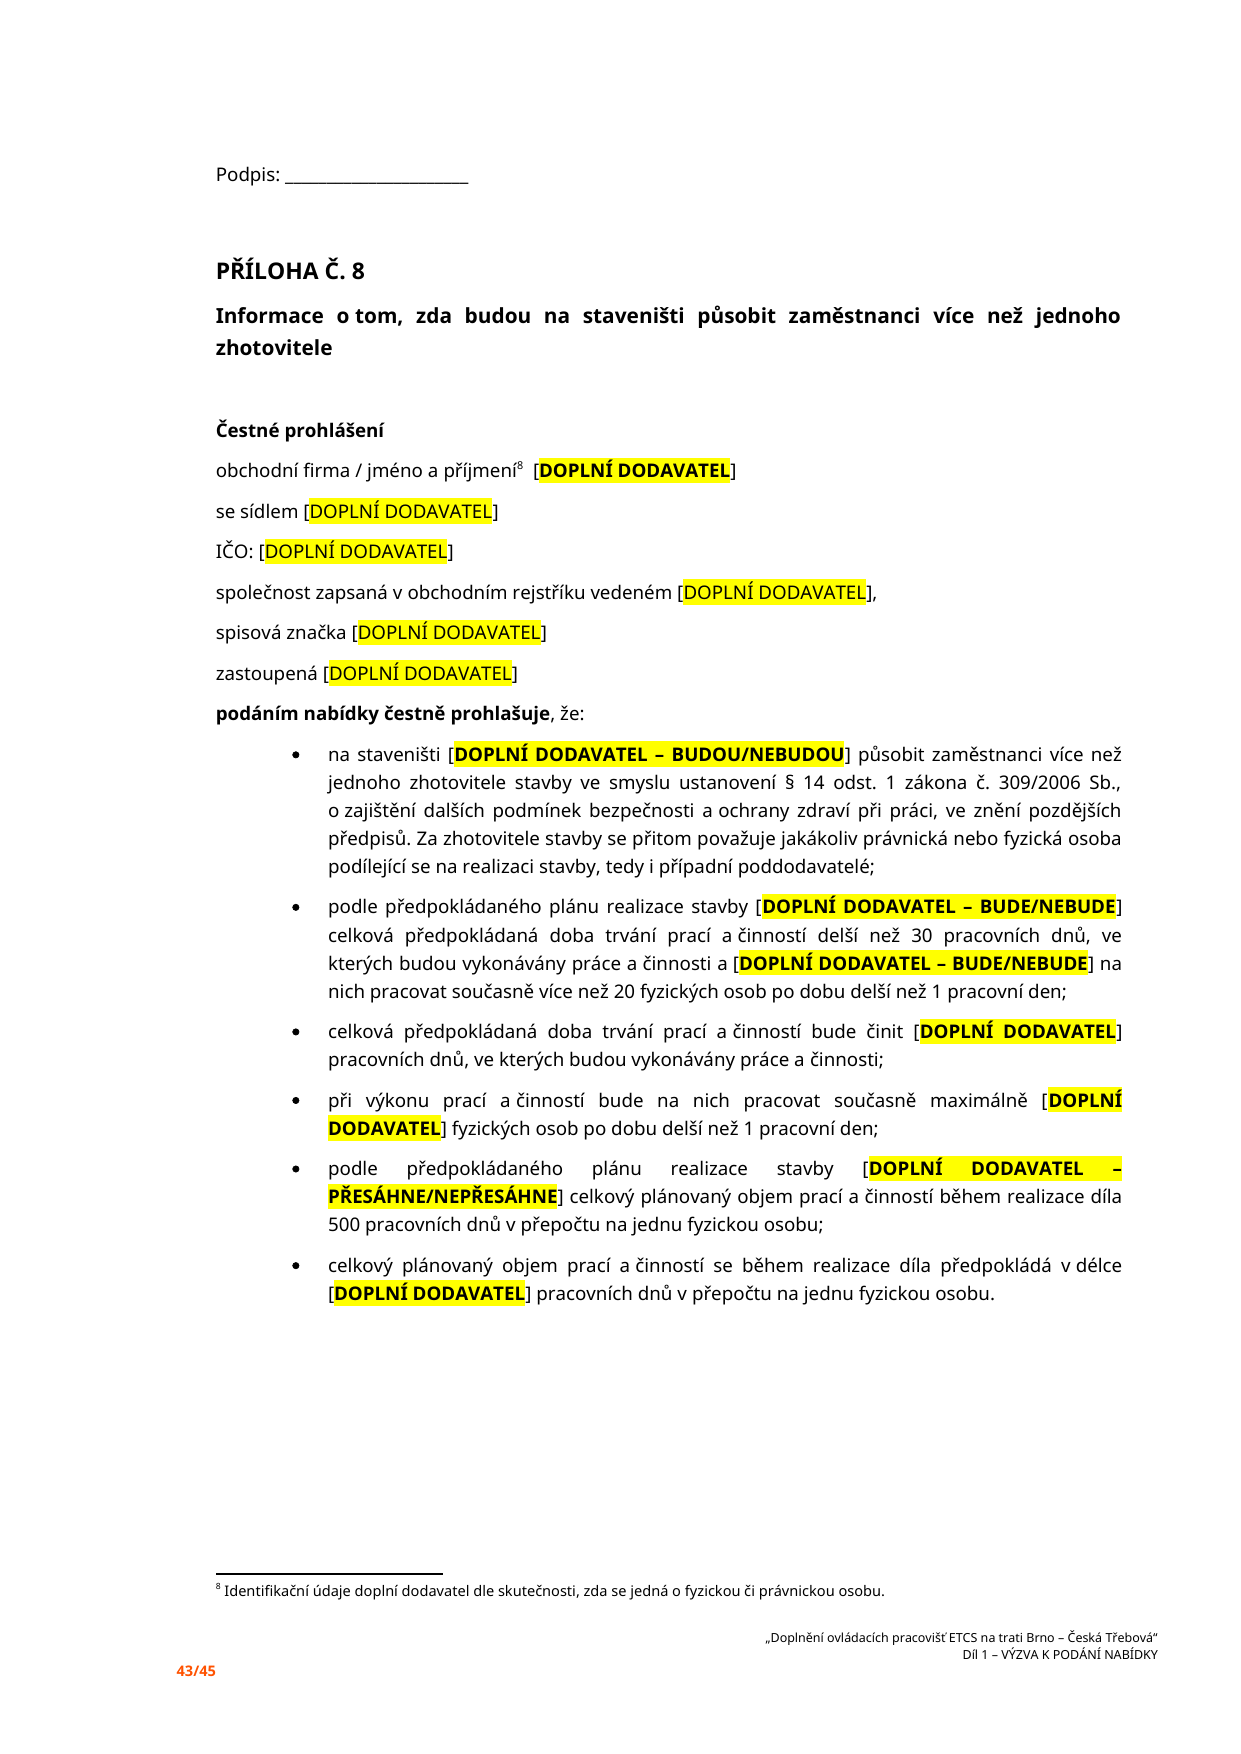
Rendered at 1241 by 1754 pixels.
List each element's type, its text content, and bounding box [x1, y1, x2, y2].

text zastoupená [DOPLNÍ DODAVATEL] [512, 660, 1122, 686]
text zastoupená [DOPLNÍ DODAVATEL] [216, 660, 329, 686]
text se sídlem [DOPLNÍ DODAVATEL] [492, 498, 1122, 524]
text spisová značka [DOPLNÍ DODAVATEL] [541, 620, 1122, 645]
text spisová značka [DOPLNÍ DODAVATEL] [216, 620, 358, 645]
text při výkonu prací a činností bude na nich pracovat současně maximálně [DOPLNÍ DODAVATEL] fyzických osob po dobu delší než 1 pracovní den; [292, 1087, 1122, 1141]
text obchodní firma / jméno a příjmení [DOPLNÍ DODAVATEL] [216, 458, 539, 483]
text podáním nabídky čestně prohlašuje, že: [216, 701, 1122, 726]
text Příloha č. 8 [216, 255, 1122, 286]
text IČO: [DOPLNÍ DODAVATEL] [447, 539, 1122, 564]
text podle předpokládaného plánu realizace stavby [DOPLNÍ DODAVATEL – PŘESÁHNE/NEPŘESÁHNE] celkový plánovaný objem prací a činností během realizace díla 500 pracovních dnů v přepočtu na jednu fyzickou osobu; [292, 1156, 1122, 1237]
text Podpis: ______________________ [216, 161, 1122, 187]
text Informace o tom, zda budou na staveništi působit zaměstnanci více než jednoho zhotovitele [216, 302, 1122, 361]
text celkový plánovaný objem prací a činností se během realizace díla předpokládá v délce [DOPLNÍ DODAVATEL] pracovních dnů v přepočtu na jednu fyzickou osobu. [292, 1252, 1122, 1306]
text celková předpokládaná doba trvání prací a činností bude činit [DOPLNÍ DODAVATEL] pracovních dnů, ve kterých budou vykonávány práce a činnosti; [292, 1018, 1122, 1072]
text Čestné prohlášení [216, 417, 1122, 443]
text společnost zapsaná v obchodním rejstříku vedeném [DOPLNÍ DODAVATEL], [866, 579, 1122, 605]
text se sídlem [DOPLNÍ DODAVATEL] [216, 498, 309, 524]
text obchodní firma / jméno a příjmení [DOPLNÍ DODAVATEL] [730, 458, 1122, 483]
text na staveništi [DOPLNÍ DODAVATEL – BUDOU/NEBUDOU] působit zaměstnanci více než jednoho zhotovitele stavby ve smyslu ustanovení § 14 odst. 1 zákona č. 309/2006 Sb., o zajištění dalších podmínek bezpečnosti a ochrany zdraví při práci, ve znění pozdějších předpisů. Za zhotovitele stavby se přitom považuje jakákoliv právnická nebo fyzická osoba podílející se na realizaci stavby, tedy i případní poddodavatelé; [292, 741, 1122, 879]
text podle předpokládaného plánu realizace stavby [DOPLNÍ DODAVATEL – BUDE/NEBUDE] celková předpokládaná doba trvání prací a činností delší než 30 pracovních dnů, ve kterých budou vykonávány práce a činnosti a [DOPLNÍ DODAVATEL – BUDE/NEBUDE] na nich pracovat současně více než 20 fyzických osob po dobu delší než 1 pracovní den; [292, 894, 1122, 1003]
text společnost zapsaná v obchodním rejstříku vedeném [DOPLNÍ DODAVATEL], [216, 579, 683, 605]
